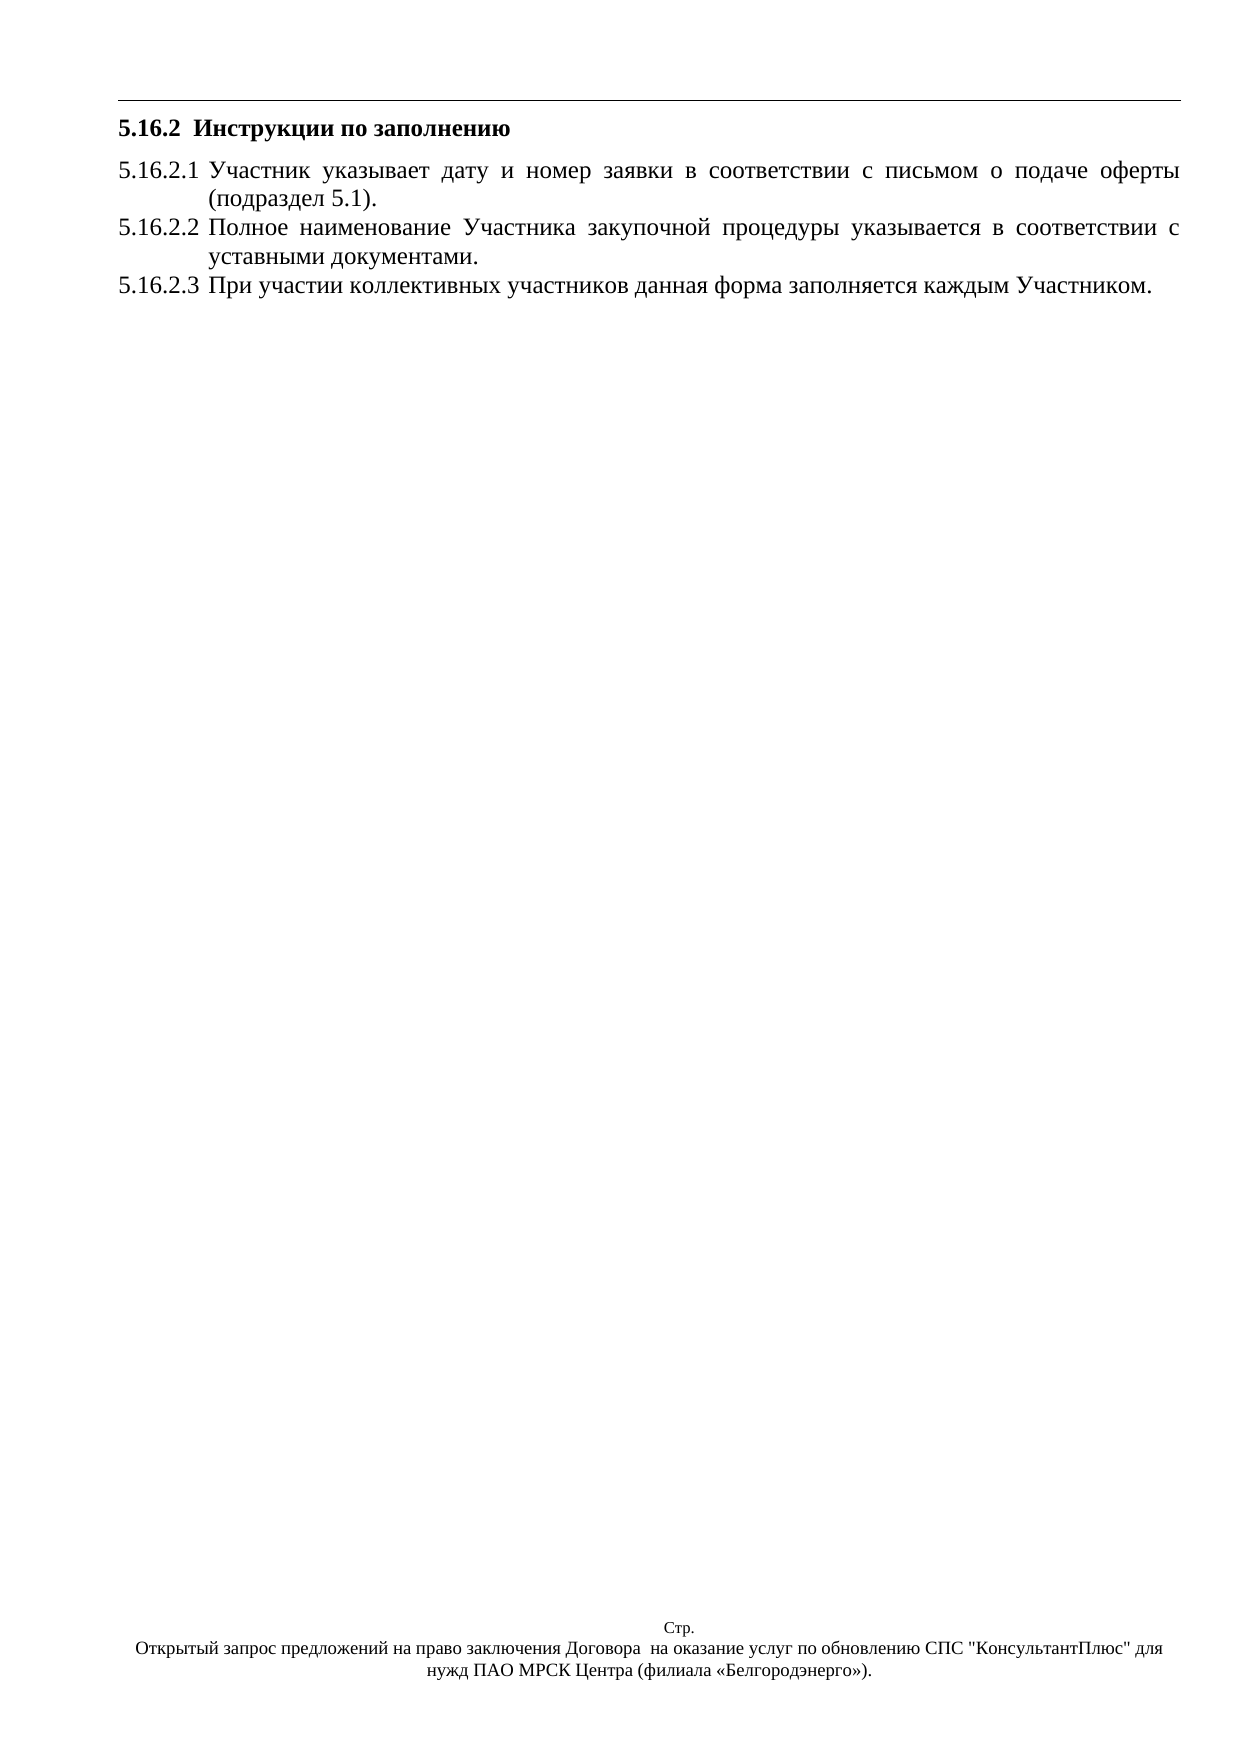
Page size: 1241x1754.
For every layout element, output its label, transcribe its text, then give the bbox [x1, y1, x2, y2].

list При участии коллективных участников данная форма заполняется каждым Участником. [118, 270, 1181, 298]
list Участник указывает дату и номер заявки в соответствии с письмом о подаче оферты (подраздел 5.1). [118, 155, 1181, 212]
subtitle Инструкции по заполнению [118, 113, 1181, 142]
list Полное наименование Участника закупочной процедуры указывается в соответствии с уставными документами. [118, 212, 1181, 270]
